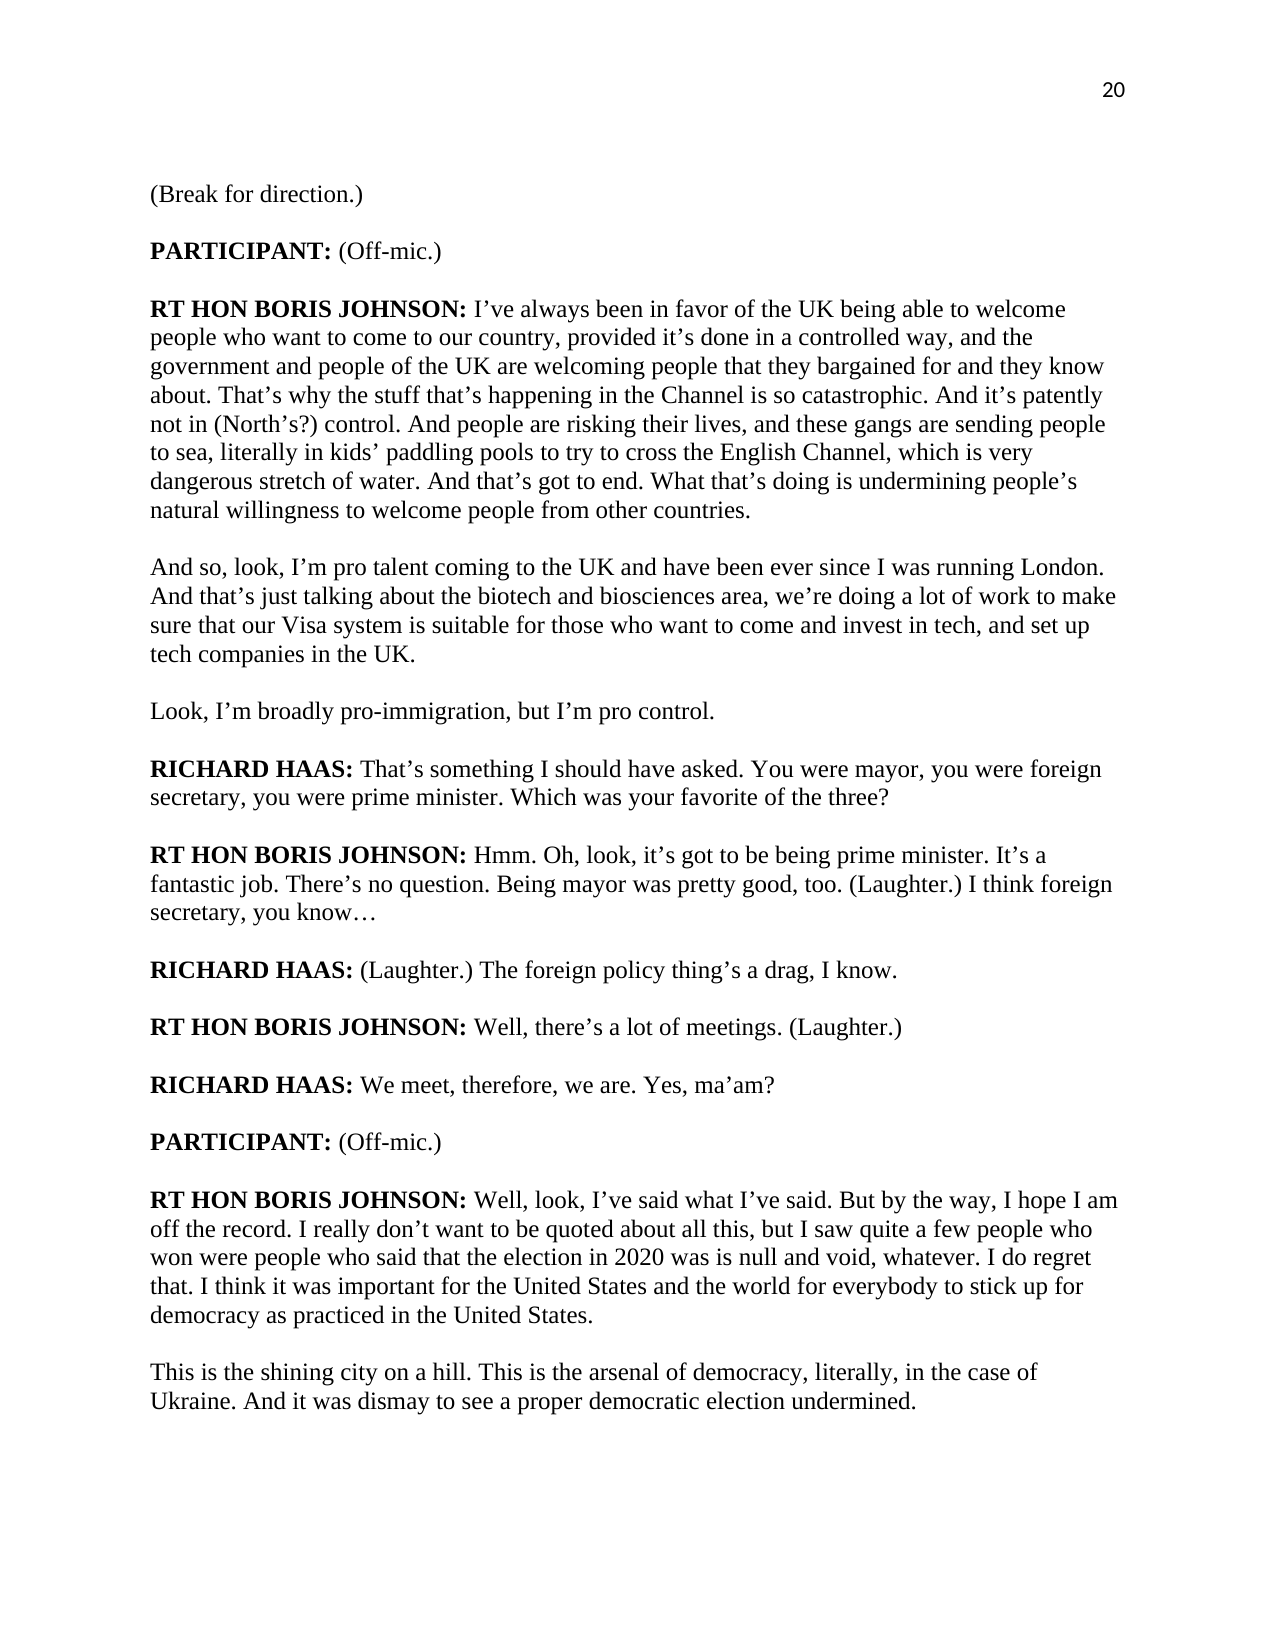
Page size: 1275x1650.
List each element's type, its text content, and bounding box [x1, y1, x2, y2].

text RICHARD HAAS: We meet, therefore, we are. Yes, ma’am? [150, 1070, 1125, 1099]
text PARTICIPANT: (Off-mic.) [150, 236, 1125, 265]
text And so, look, I’m pro talent coming to the UK and have been ever since I was running London. And that’s just talking about the biotech and biosciences area, we’re doing a lot of work to make sure that our Visa system is suitable for those who want to come and invest in tech, and set up tech companies in the UK. [150, 552, 1125, 667]
text RT HON BORIS JOHNSON: Hmm. Oh, look, it’s got to be being prime minister. It’s a fantastic job. There’s no question. Being mayor was pretty good, too. (Laughter.) I think foreign secretary, you know… [150, 840, 1125, 926]
text This is the shining city on a hill. This is the arsenal of democracy, literally, in the case of Ukraine. And it was dismay to see a proper democratic election undermined. [150, 1357, 1125, 1415]
text (Break for direction.) [150, 179, 1125, 207]
text PARTICIPANT: (Off-mic.) [150, 1127, 1125, 1156]
text RT HON BORIS JOHNSON: Well, look, I’ve said what I’ve said. But by the way, I hope I am off the record. I really don’t want to be quoted about all this, but I saw quite a few people who won were people who said that the election in 2020 was is null and void, whatever. I do regret that. I think it was important for the United States and the world for everybody to stick up for democracy as practiced in the United States. [150, 1185, 1125, 1329]
text RT HON BORIS JOHNSON: Well, there’s a lot of meetings. (Laughter.) [150, 1012, 1125, 1041]
text Look, I’m broadly pro-immigration, but I’m pro control. [150, 696, 1125, 725]
text RT HON BORIS JOHNSON: I’ve always been in favor of the UK being able to welcome people who want to come to our country, provided it’s done in a controlled way, and the government and people of the UK are welcoming people that they bargained for and they know about. That’s why the stuff that’s happening in the Channel is so catastrophic. And it’s patently not in (North’s?) control. And people are risking their lives, and these gangs are sending people to sea, literally in kids’ paddling pools to try to cross the English Channel, which is very dangerous stretch of water. And that’s got to end. What that’s doing is undermining people’s natural willingness to welcome people from other countries. [150, 294, 1125, 524]
text RICHARD HAAS: That’s something I should have asked. You were mayor, you were foreign secretary, you were prime minister. Which was your favorite of the three? [150, 754, 1125, 811]
text RICHARD HAAS: (Laughter.) The foreign policy thing’s a drag, I know. [150, 955, 1125, 984]
